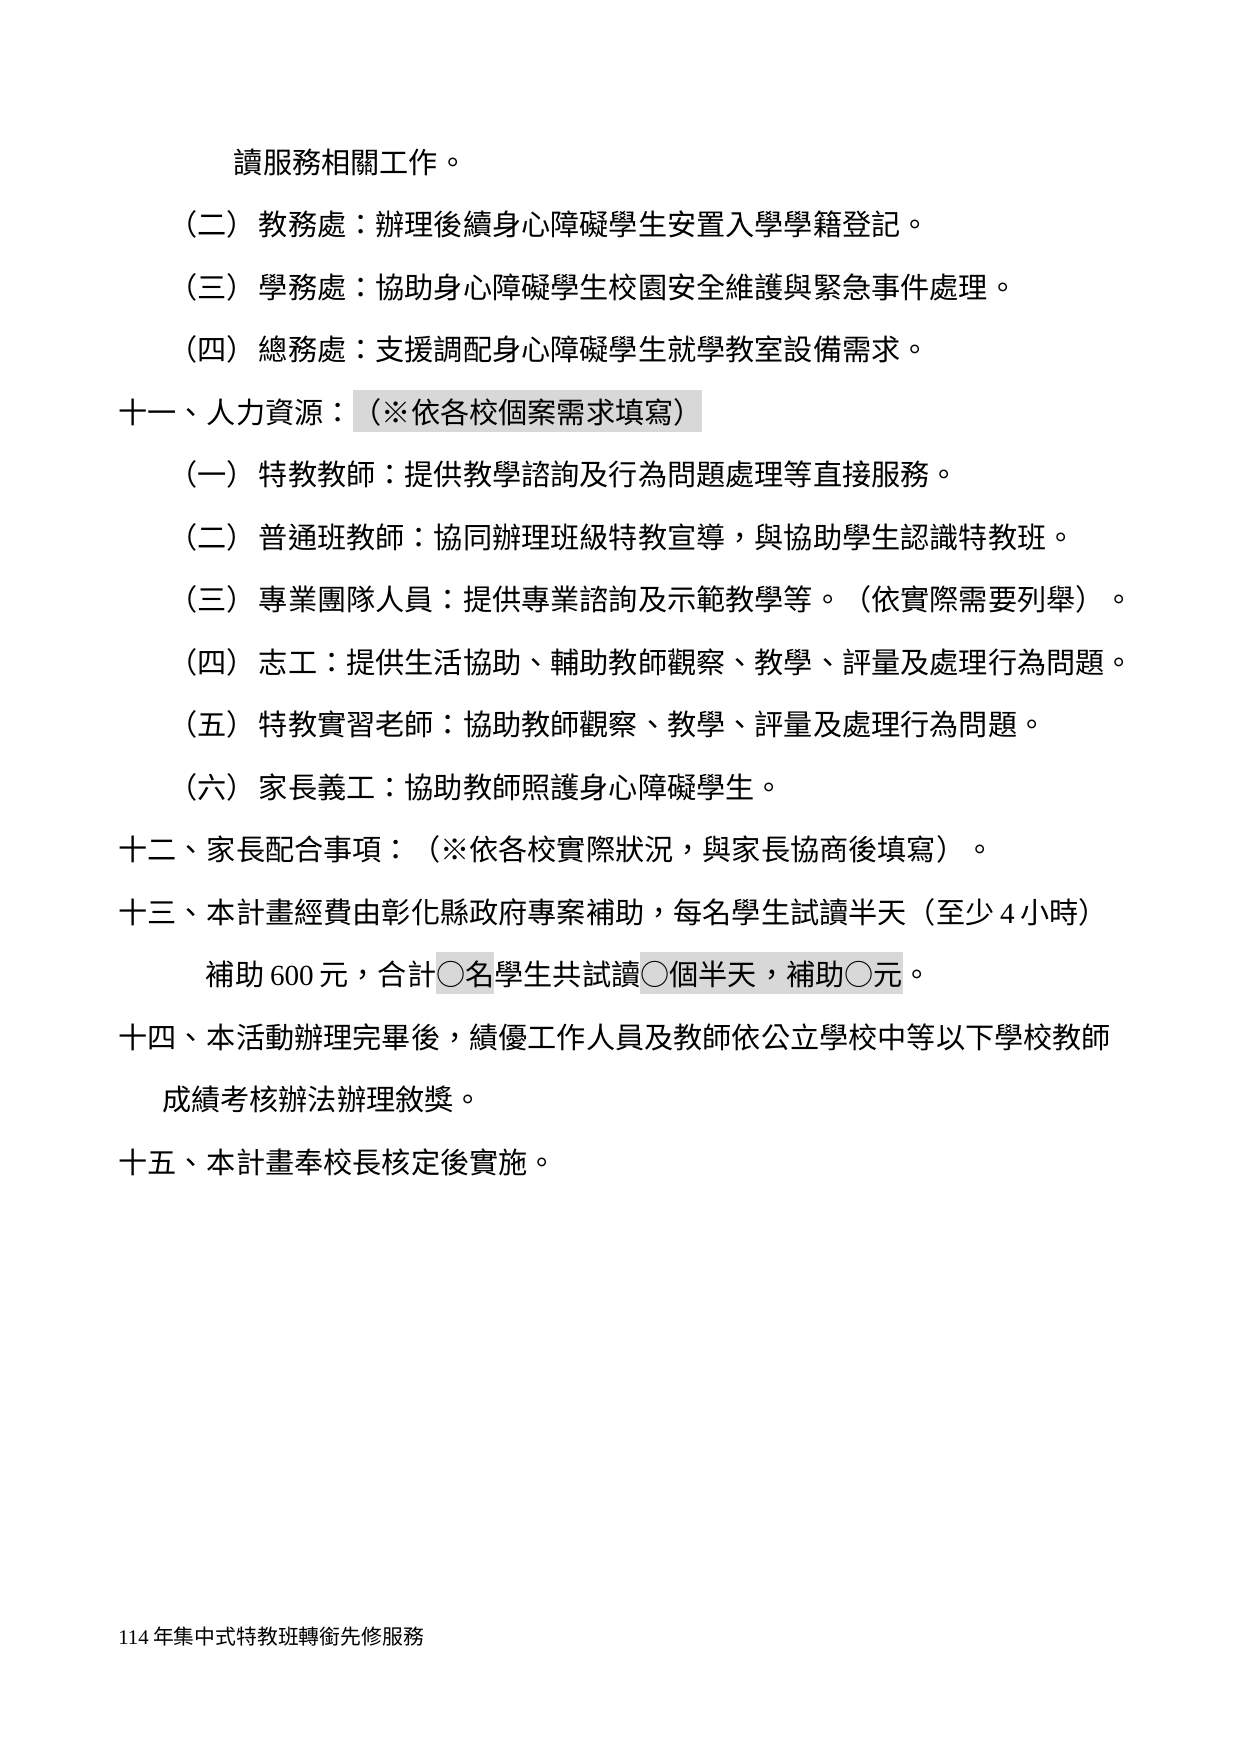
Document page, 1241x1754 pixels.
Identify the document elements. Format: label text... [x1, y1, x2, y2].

list 教務處：辦理後續身心障礙學生安置入學學籍登記。 [168, 182, 1122, 244]
list 特教教師：提供教學諮詢及行為問題處理等直接服務。 [168, 432, 1122, 494]
list 志工：提供生活協助、輔助教師觀察、教學、評量及處理行為問題。 [168, 619, 1122, 682]
list 家長義工：協助教師照護身心障礙學生。 [168, 744, 1122, 807]
text 補助600元，合計○名學生共試讀○個半天，補助○元。 [118, 932, 1122, 994]
list 特教實習老師：協助教師觀察、教學、評量及處理行為問題。 [168, 682, 1122, 744]
text 讀服務相關工作。 [212, 119, 1122, 182]
text 成績考核辦法辦理敘獎。 [118, 1057, 1122, 1119]
list 人力資源：（※依各校個案需求填寫） [118, 369, 1122, 432]
list 家長配合事項：（※依各校實際狀況，與家長協商後填寫）。 [118, 807, 1122, 869]
list 專業團隊人員：提供專業諮詢及示範教學等。（依實際需要列舉）。 [168, 557, 1122, 619]
list 本計畫經費由彰化縣政府專案補助，每名學生試讀半天（至少4小時） [118, 869, 1122, 932]
list 總務處：支援調配身心障礙學生就學教室設備需求。 [168, 307, 1122, 369]
list 本活動辦理完畢後，績優工作人員及教師依公立學校中等以下學校教師 [118, 994, 1122, 1057]
list 學務處：協助身心障礙學生校園安全維護與緊急事件處理。 [168, 244, 1122, 307]
list 本計畫奉校長核定後實施。 [118, 1119, 1122, 1182]
list 普通班教師：協同辦理班級特教宣導，與協助學生認識特教班。 [168, 494, 1122, 557]
